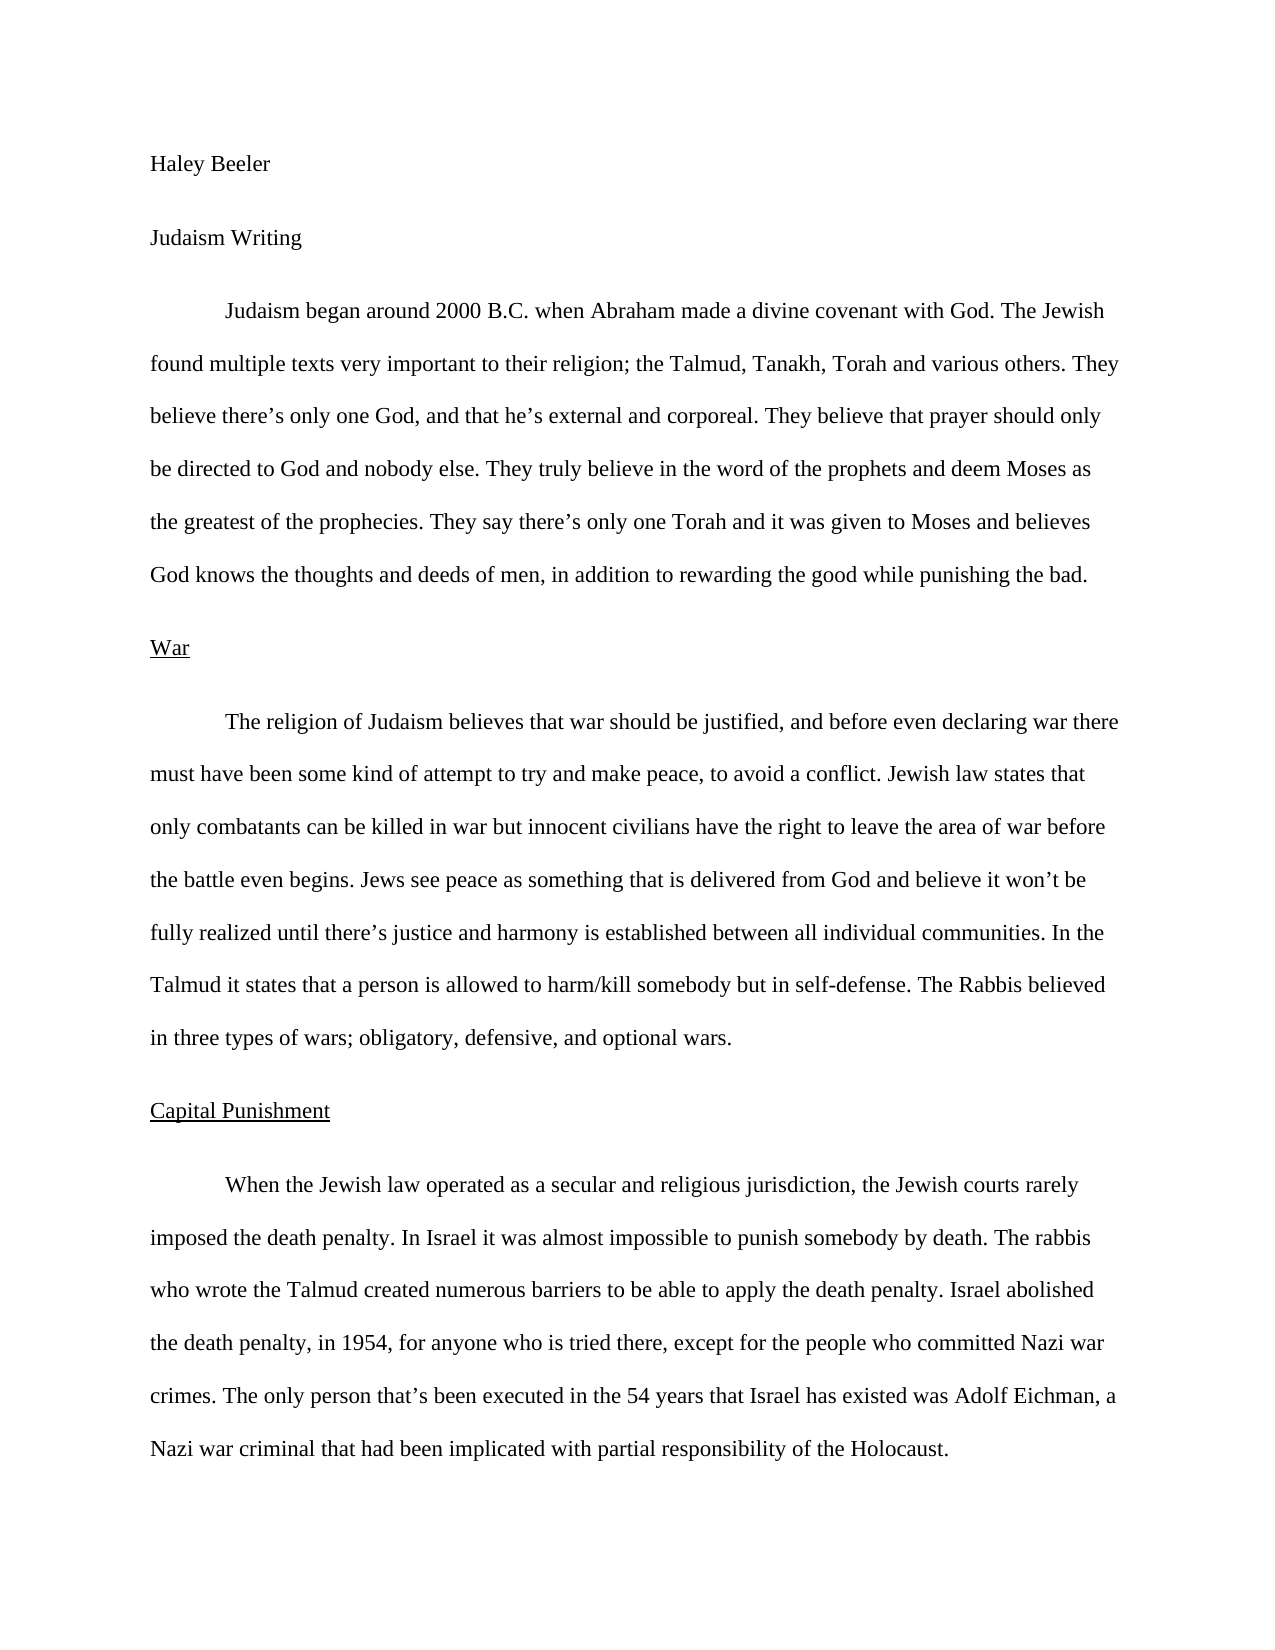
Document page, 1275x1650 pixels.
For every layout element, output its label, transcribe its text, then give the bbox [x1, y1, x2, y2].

text When the Jewish law operated as a secular and religious jurisdiction, the Jewish courts rarely imposed the death penalty. In Israel it was almost impossible to punish somebody by death. The rabbis who wrote the Talmud created numerous barriers to be able to apply the death penalty. Israel abolished the death penalty, in 1954, for anyone who is tried there, except for the people who committed Nazi war crimes. The only person that’s been executed in the 54 years that Israel has existed was Adolf Eichman, a Nazi war criminal that had been implicated with partial responsibility of the Holocaust. [150, 1171, 1125, 1461]
text War [150, 634, 1125, 661]
text Capital Punishment [150, 1097, 1125, 1124]
text Haley Beeler [150, 150, 1125, 176]
text Judaism Writing [150, 223, 1125, 250]
text Judaism began around 2000 B.C. when Abraham made a divine covenant with God. The Jewish found multiple texts very important to their religion; the Talmud, Tanakh, Torah and various others. They believe there’s only one God, and that he’s external and corporeal. They believe that prayer should only be directed to God and nobody else. They truly believe in the word of the prophets and deem Moses as the greatest of the prophecies. They say there’s only one Torah and it was given to Moses and believes God knows the thoughts and deeds of men, in addition to rewarding the good while punishing the bad. [150, 297, 1125, 587]
text The religion of Judaism believes that war should be justified, and before even declaring war there must have been some kind of attempt to try and make peace, to avoid a conflict. Jewish law states that only combatants can be killed in war but innocent civilians have the right to leave the area of war before the battle even begins. Jews see peace as something that is delivered from God and believe it won’t be fully realized until there’s justice and harmony is established between all individual communities. In the Talmud it states that a person is allowed to harm/kill somebody but in self-defense. The Rabbis believed in three types of wars; obligatory, defensive, and optional wars. [150, 708, 1125, 1050]
